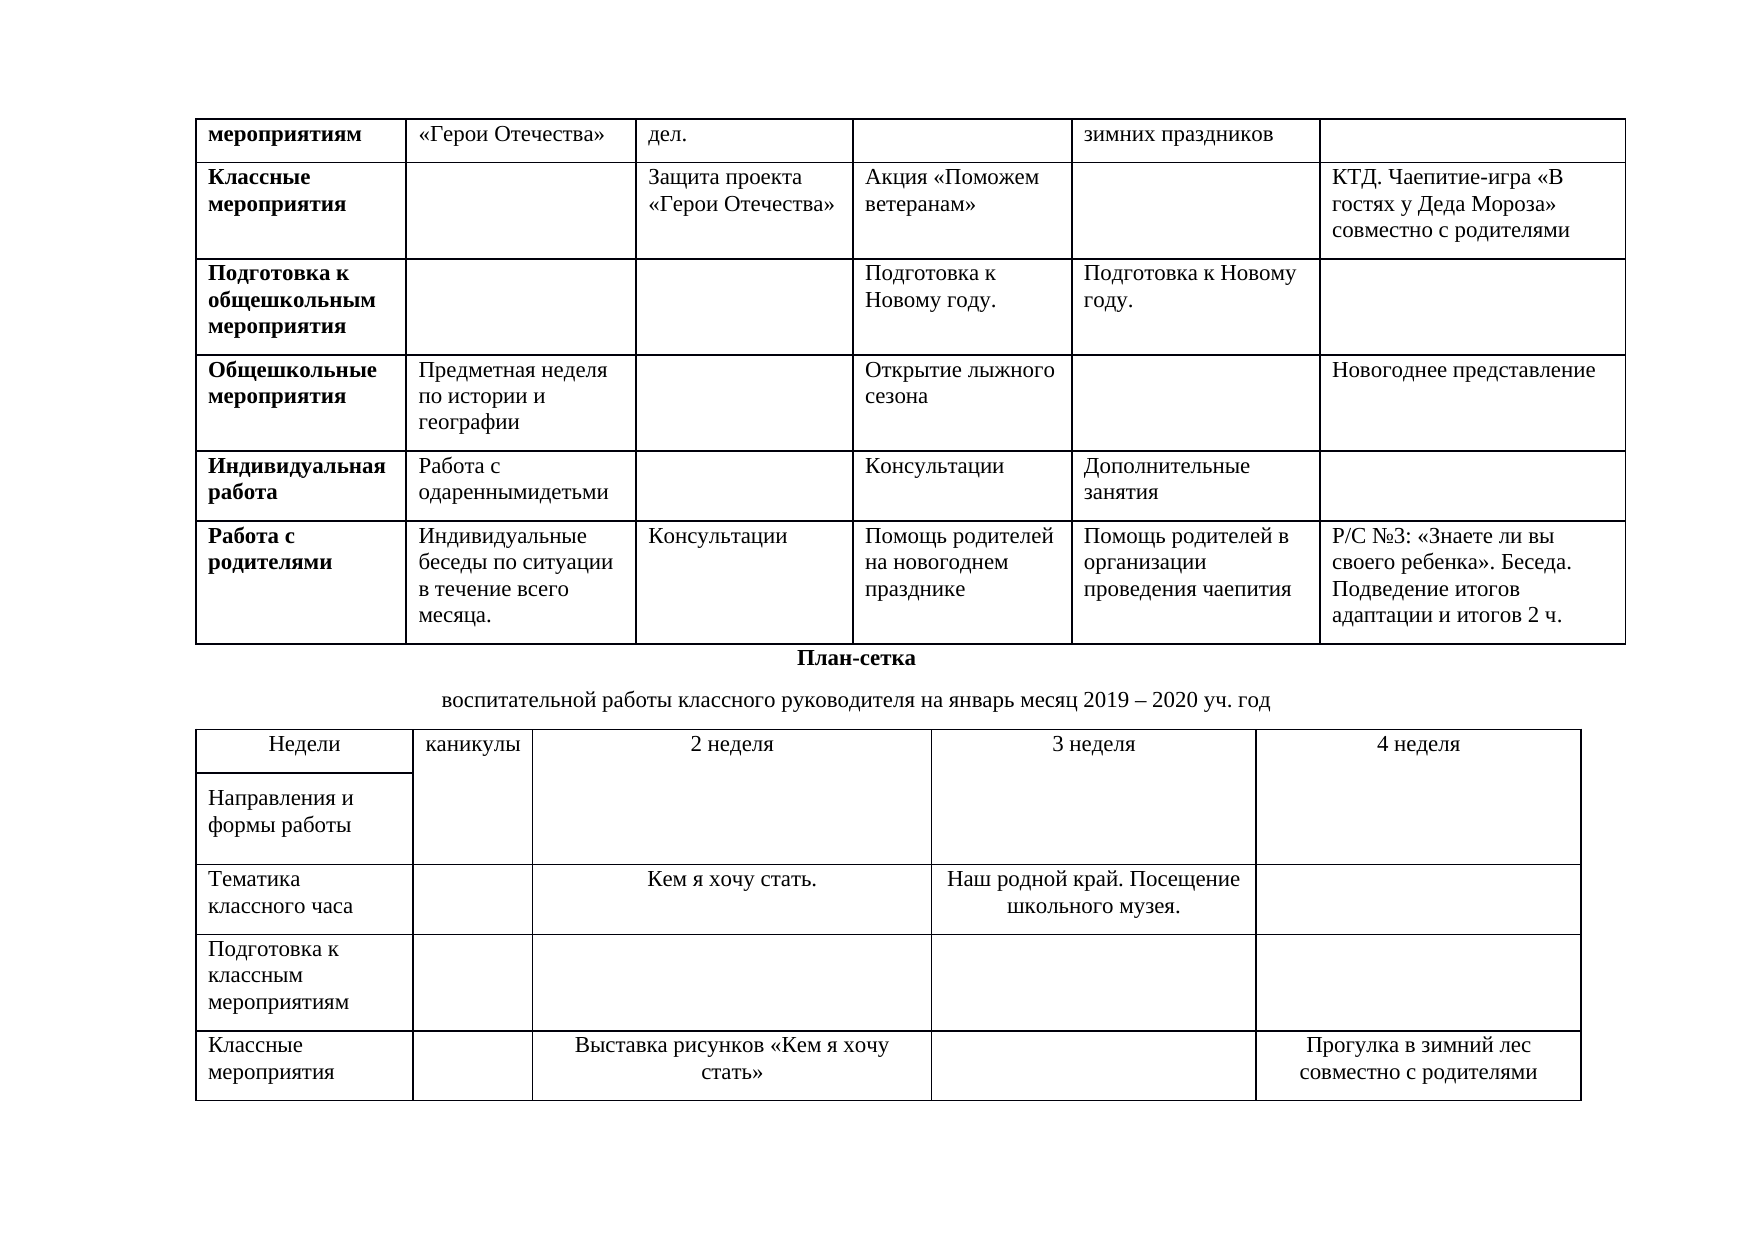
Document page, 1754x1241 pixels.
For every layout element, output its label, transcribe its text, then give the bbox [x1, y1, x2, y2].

table_cell Помощь родителей на новогоднем празднике [854, 522, 1071, 643]
table_header каникулы [414, 730, 532, 864]
table_cell Подготовка к Новому году. [854, 260, 1071, 354]
table_cell Индивидуальные беседы по ситуации в течение всего месяца. [407, 522, 635, 643]
table_cell Тематика классного часа [197, 865, 412, 934]
table_cell Подготовка к Новому году. [1073, 260, 1319, 354]
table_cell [1073, 120, 1319, 162]
table_cell Помощь родителей в организации проведения чаепития [1073, 522, 1319, 643]
table_cell [637, 260, 852, 354]
table_cell Классные мероприятия [197, 1032, 412, 1100]
table_cell Общешкольные мероприятия [197, 356, 405, 450]
table_cell [1073, 163, 1319, 258]
table_cell Открытие лыжного сезона [854, 356, 1071, 450]
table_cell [637, 120, 852, 162]
table_cell Подготовка к классным мероприятиям [197, 935, 412, 1030]
table_cell Работа с родителями [197, 522, 405, 643]
table_cell [407, 260, 635, 354]
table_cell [197, 120, 405, 162]
table_cell Прогулка в зимний лес совместно с родителями [1257, 1032, 1580, 1100]
table_cell [1321, 260, 1625, 354]
table_cell [932, 935, 1255, 1030]
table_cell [407, 120, 635, 162]
table_cell Р/С №3: «Знаете ли вы своего ребенка». Беседа. Подведение итогов адаптации и итогов 2 ч. [1321, 522, 1625, 643]
table_cell Индивидуальная работа [197, 452, 405, 520]
table_cell Новогоднее представление [1321, 356, 1625, 450]
table_cell [1257, 935, 1580, 1030]
table_cell Акция «Поможем ветеранам» [854, 163, 1071, 258]
table_cell [1257, 865, 1580, 934]
table_cell Наш родной край. Посещение школьного музея. [932, 865, 1255, 934]
table_cell [1321, 452, 1625, 520]
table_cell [1321, 120, 1625, 162]
table_cell Подготовка к общешкольным мероприятия [197, 260, 405, 354]
text воспитательной работы классного руководителя на январь месяц 2019 – 2020 уч. год [207, 686, 1506, 713]
table_header 3 неделя [932, 730, 1255, 864]
table_cell [407, 163, 635, 258]
table_cell [414, 865, 532, 934]
table_header 4 неделя [1257, 730, 1580, 864]
table_cell [533, 935, 931, 1030]
text План-сетка [207, 645, 1506, 671]
table_cell [637, 452, 852, 520]
table_cell Дополнительные занятия [1073, 452, 1319, 520]
table_cell Направления и формы работы [197, 774, 412, 864]
table_cell Выставка рисунков «Кем я хочу стать» [533, 1032, 931, 1100]
table_cell [637, 356, 852, 450]
table_cell [854, 120, 1071, 162]
table_cell КТД. Чаепитие-игра «В гостях у Деда Мороза» совместно с родителями [1321, 163, 1625, 258]
table_cell [1073, 356, 1319, 450]
table_cell [414, 1032, 532, 1100]
table_cell Кем я хочу стать. [533, 865, 931, 934]
table_cell Консультации [854, 452, 1071, 520]
table_cell Работа с одареннымидетьми [407, 452, 635, 520]
table_cell Консультации [637, 522, 852, 643]
table_header 2 неделя [533, 730, 931, 864]
table_header Недели [197, 730, 412, 772]
table_cell Классные мероприятия [197, 163, 405, 258]
table_cell [932, 1032, 1255, 1100]
table_cell Предметная неделя по истории и географии [407, 356, 635, 450]
table_cell Защита проекта «Герои Отечества» [637, 163, 852, 258]
table_cell [414, 935, 532, 1030]
